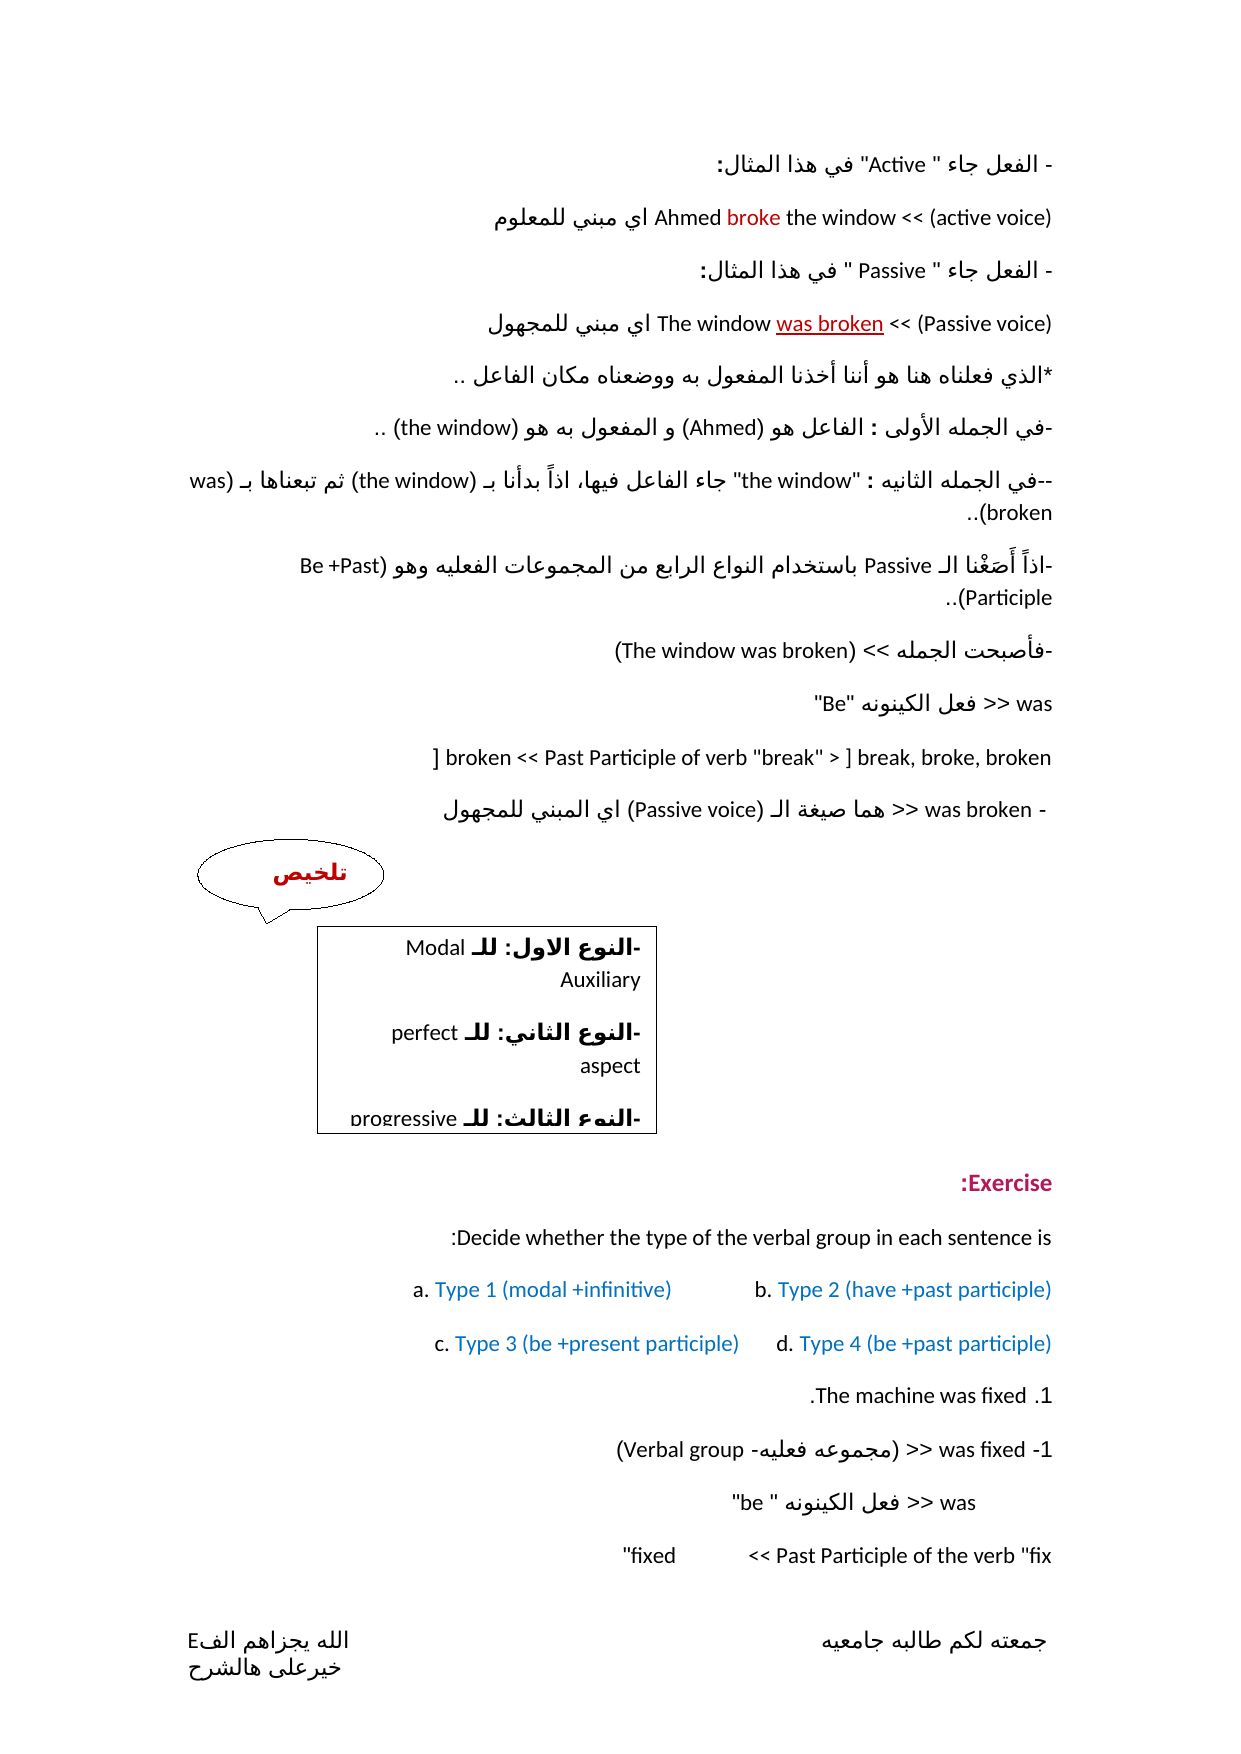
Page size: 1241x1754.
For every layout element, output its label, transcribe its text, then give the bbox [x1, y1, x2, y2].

text --في الجمله الثانيه : "the window" جاء الفاعل فيها، اذاً بدأنا بـ (the window) ثم تبعناها بـ (was broken).. [187, 466, 1053, 526]
text fixed << Past Participle of the verb "fix" [187, 1541, 1053, 1569]
text -فأصبحت الجمله >> (The window was broken) [187, 637, 1053, 664]
text The window was broken << (Passive voice) اي مبني للمجهول [187, 309, 1053, 337]
text 1- was fixed << (مجموعه فعليه- Verbal group) [187, 1435, 1053, 1463]
text - الفعل جاء " Active" في هذا المثال: [187, 150, 1053, 178]
text - الفعل جاء " Passive " في هذا المثال: [187, 256, 1053, 284]
text 1. The machine was fixed. [187, 1382, 1053, 1410]
text a. Type 1 (modal +infinitive) b. Type 2 (have +past participle) [187, 1276, 1053, 1304]
text Decide whether the type of the verbal group in each sentence is: [187, 1223, 1053, 1251]
text -اذاً أَصَغْنا الـ Passive باستخدام النواع الرابع من المجموعات الفعليه وهو (Be +Past Participle).. [187, 551, 1053, 612]
text Ahmed broke the window << (active voice) اي مبني للمعلوم [187, 203, 1053, 231]
text - was broken << هما صيغة الـ (Passive voice) اي المبني للمجهول [187, 796, 1053, 824]
text *الذي فعلناه هنا هو أننا أخذنا المفعول به ووضعناه مكان الفاعل .. [187, 362, 1053, 388]
text broken << Past Participle of verb "break" > ] break, broke, broken [ [187, 743, 1053, 771]
text was << فعل الكينونه "Be" [187, 689, 1053, 718]
text Exercise: [187, 1167, 1053, 1197]
text -في الجمله الأولى : الفاعل هو (Ahmed) و المفعول به هو (the window) .. [187, 413, 1053, 441]
text c. Type 3 (be +present participle) d. Type 4 (be +past participle) [187, 1329, 1053, 1357]
text was << فعل الكينونه " be" [187, 1488, 1053, 1516]
